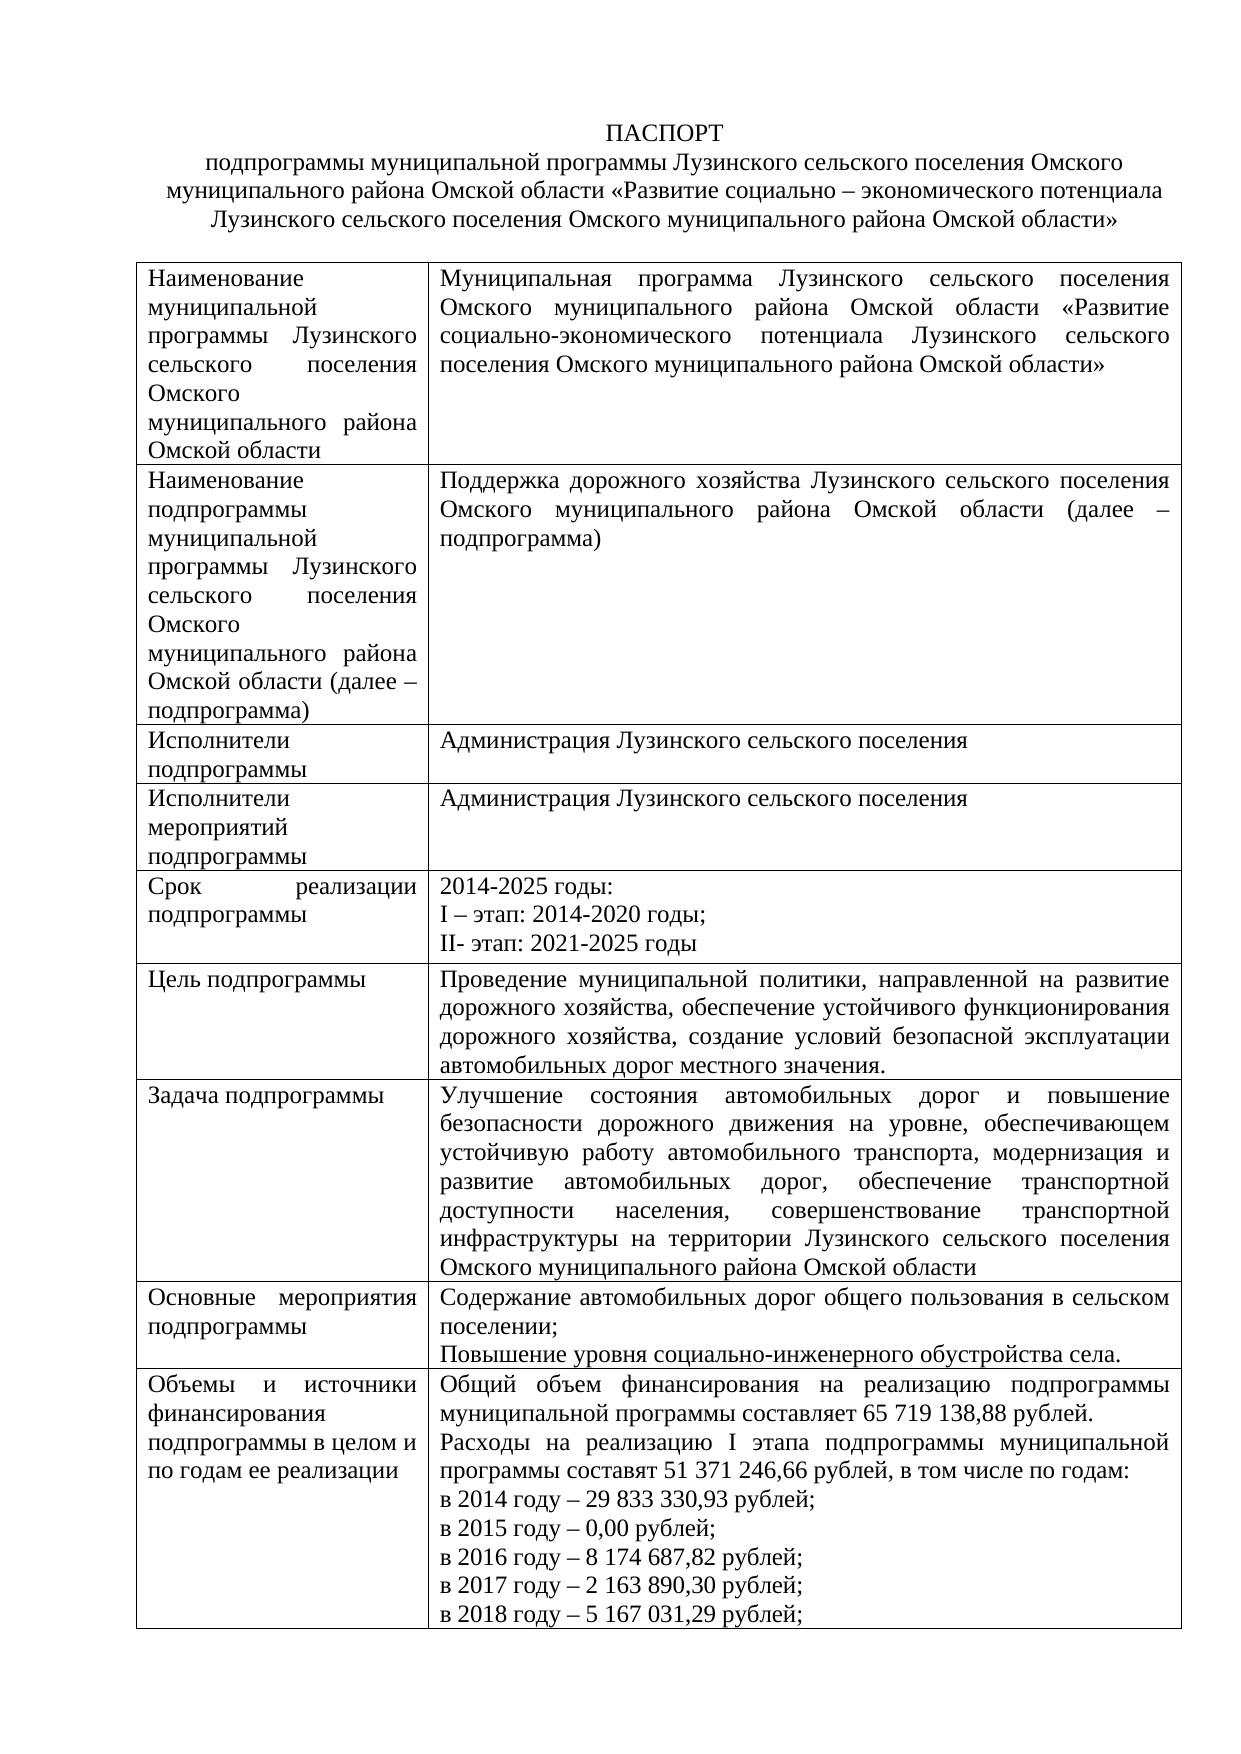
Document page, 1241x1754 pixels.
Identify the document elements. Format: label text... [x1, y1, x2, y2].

table_cell Задача подпрограммы [137, 1080, 428, 1281]
table_cell Поддержка дорожного хозяйства Лузинского сельского поселения Омского муниципального района Омской области (далее – подпрограмма) [429, 465, 1181, 724]
table_cell Наименование подпрограммы муниципальной программы Лузинского сельского поселения Омского муниципального района Омской области (далее – подпрограмма) [137, 465, 428, 724]
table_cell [137, 1369, 428, 1628]
text подпрограммы муниципальной программы Лузинского сельского поселения Омского муниципального района Омской области «Развитие социально – экономического потенциала Лузинского сельского поселения Омского муниципального района Омской области» [148, 147, 1181, 233]
table_cell Проведение муниципальной политики, направленной на развитие дорожного хозяйства, обеспечение устойчивого функционирования дорожного хозяйства, создание условий безопасной эксплуатации автомобильных дорог местного значения. [429, 964, 1181, 1079]
table_cell Исполнители мероприятий подпрограммы [137, 784, 428, 870]
table_cell Содержание автомобильных дорог общего пользования в сельском поселении; Повышение уровня социально-инженерного обустройства села. [429, 1282, 1181, 1368]
table_cell Администрация Лузинского сельского поселения [429, 725, 1181, 782]
table_header Наименование муниципальной программы Лузинского сельского поселения Омского муниципального района Омской области [137, 263, 428, 464]
table_cell Улучшение состояния автомобильных дорог и повышение безопасности дорожного движения на уровне, обеспечивающем устойчивую работу автомобильного транспорта, модернизация и развитие автомобильных дорог, обеспечение транспортной доступности населения, совершенствование транспортной инфраструктуры на территории Лузинского сельского поселения Омского муниципального района Омской области [429, 1080, 1181, 1281]
text ПАСПОРТ [148, 118, 1181, 147]
table_cell Администрация Лузинского сельского поселения [429, 784, 1181, 870]
table_cell Исполнители подпрограммы [137, 725, 428, 782]
table_cell Основные мероприятия подпрограммы [137, 1282, 428, 1368]
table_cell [429, 1369, 1181, 1628]
table_cell Срок реализации подпрограммы [137, 871, 428, 963]
table_header Муниципальная программа Лузинского сельского поселения Омского муниципального района Омской области «Развитие социально-экономического потенциала Лузинского сельского поселения Омского муниципального района Омской области» [429, 263, 1181, 464]
table_cell 2014-2025 годы: I – этап: 2014-2020 годы; II- этап: 2021-2025 годы [429, 871, 1181, 963]
table_cell Цель подпрограммы [137, 964, 428, 1079]
